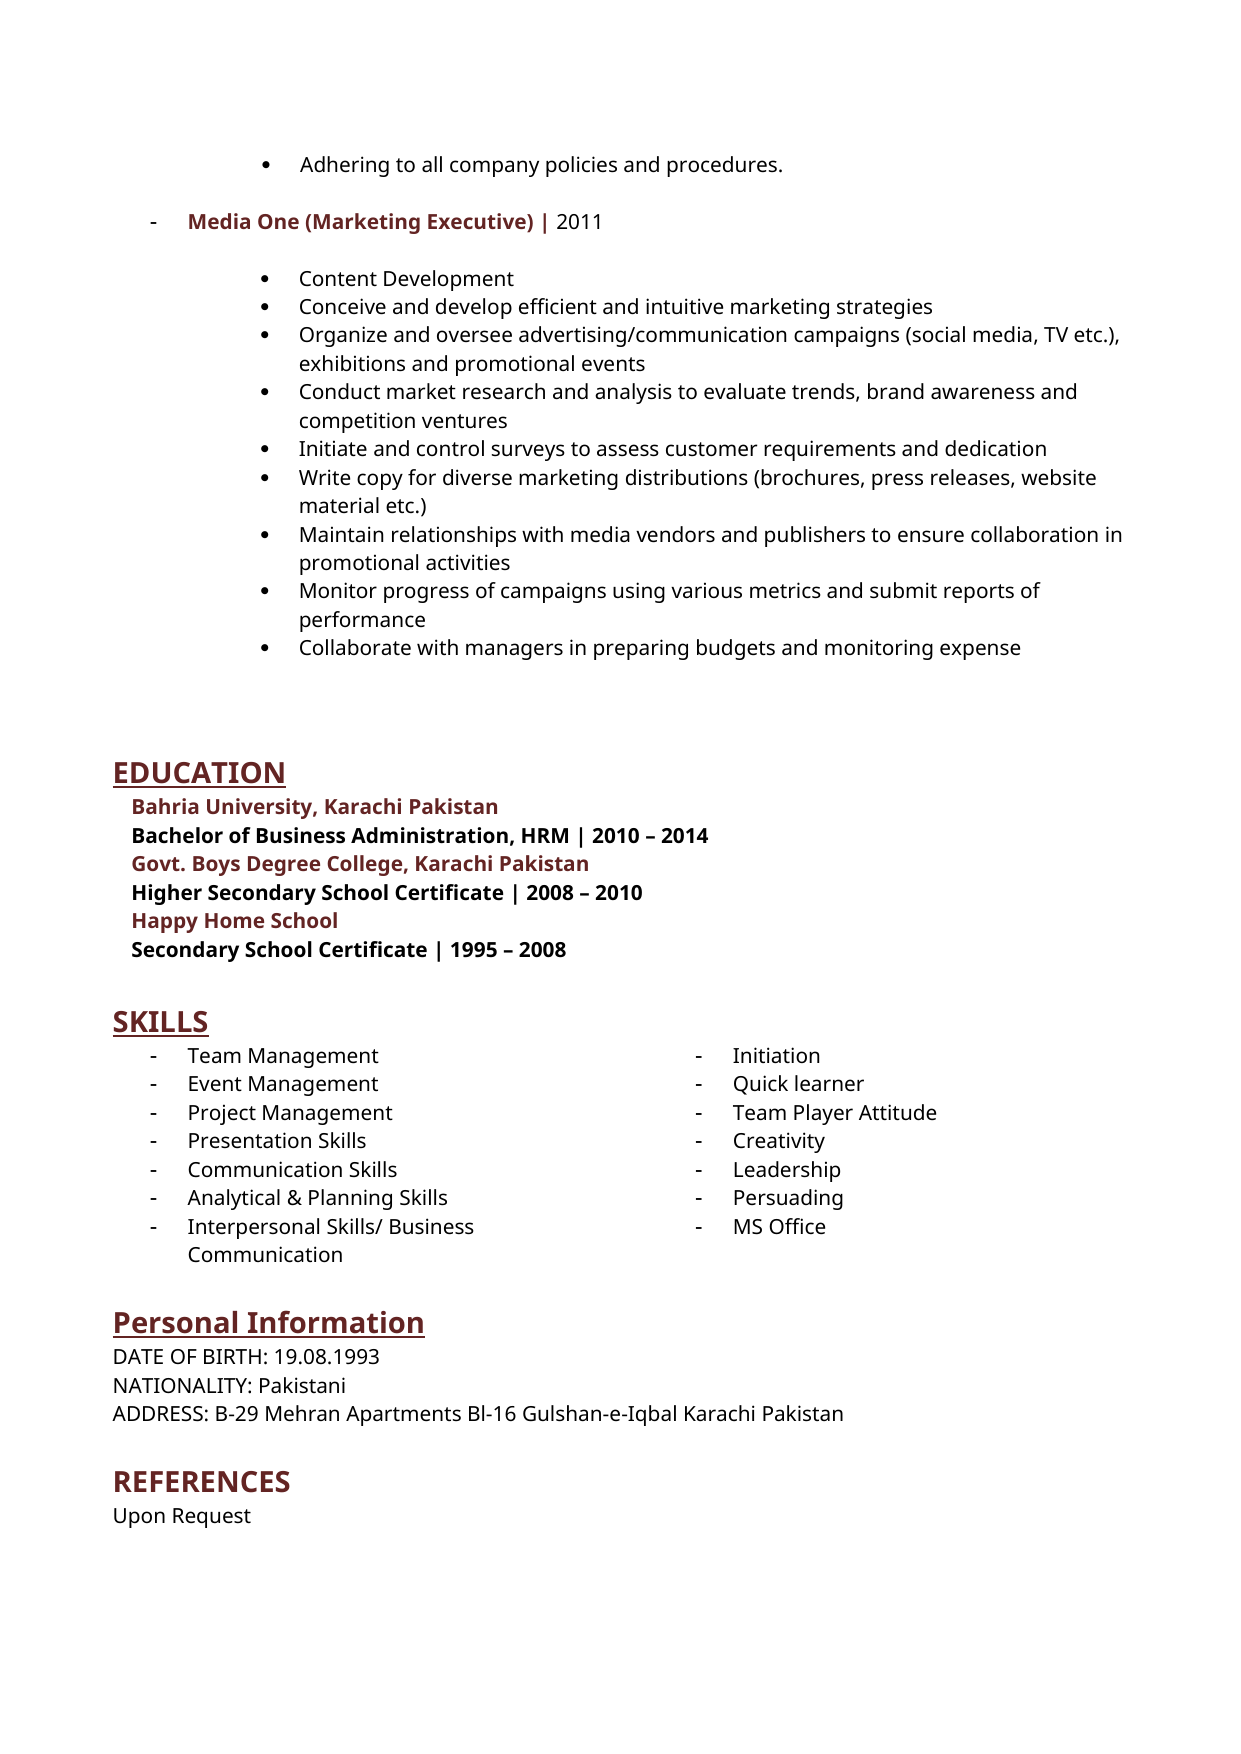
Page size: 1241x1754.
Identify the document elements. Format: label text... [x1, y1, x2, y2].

text DATE OF BIRTH: 19.08.1993 [112, 1342, 1128, 1371]
list Creativity [695, 1126, 1128, 1155]
list Monitor progress of campaigns using various metrics and submit reports of performance [261, 577, 1128, 633]
text Happy Home School [131, 906, 1128, 935]
text EDUCATION [112, 753, 1128, 792]
list Quick learner [695, 1069, 1128, 1098]
list Team Management [150, 1041, 583, 1069]
text REFERENCES [112, 1462, 1128, 1501]
list Interpersonal Skills/ Business Communication [150, 1212, 583, 1269]
list Presentation Skills [150, 1126, 583, 1155]
list Conduct market research and analysis to evaluate trends, brand awareness and competition ventures [261, 377, 1128, 434]
list Initiate and control surveys to assess customer requirements and dedication [261, 434, 1128, 463]
list Media One (Marketing Executive) | 2011 [150, 207, 1128, 235]
list Maintain relationships with media vendors and publishers to ensure collaboration in promotional activities [261, 520, 1128, 577]
list Leadership [695, 1155, 1128, 1183]
text ADDRESS: B-29 Mehran Apartments Bl-16 Gulshan-e-Iqbal Karachi Pakistan [112, 1399, 1128, 1428]
list Content Development [261, 264, 1128, 292]
list Organize and oversee advertising/communication campaigns (social media, TV etc.), exhibitions and promotional events [261, 321, 1128, 377]
text NATIONALITY: Pakistani [112, 1371, 1128, 1399]
list Collaborate with managers in preparing budgets and monitoring expense [261, 633, 1128, 662]
text Bachelor of Business Administration, HRM | 2010 – 2014 [131, 821, 1128, 849]
list Persuading [695, 1183, 1128, 1212]
text Upon Request [112, 1501, 1128, 1530]
text SKILLS [112, 1001, 1128, 1041]
text Secondary School Certificate | 1995 – 2008 [131, 935, 1128, 963]
list Conceive and develop efficient and intuitive marketing strategies [261, 292, 1128, 321]
list Analytical & Planning Skills [150, 1183, 583, 1212]
text Bahria University, Karachi Pakistan [131, 792, 1128, 821]
list Adhering to all company policies and procedures. [262, 150, 1128, 178]
list Communication Skills [150, 1155, 583, 1183]
list Team Player Attitude [695, 1098, 1128, 1126]
text Govt. Boys Degree College, Karachi Pakistan [131, 849, 1128, 878]
list Project Management [150, 1098, 583, 1126]
text Personal Information [112, 1303, 1128, 1342]
text Higher Secondary School Certificate | 2008 – 2010 [131, 878, 1128, 906]
list MS Office [695, 1212, 1128, 1240]
list Write copy for diverse marketing distributions (brochures, press releases, website material etc.) [261, 463, 1128, 520]
list Initiation [695, 1041, 1128, 1069]
list Event Management [150, 1069, 583, 1098]
